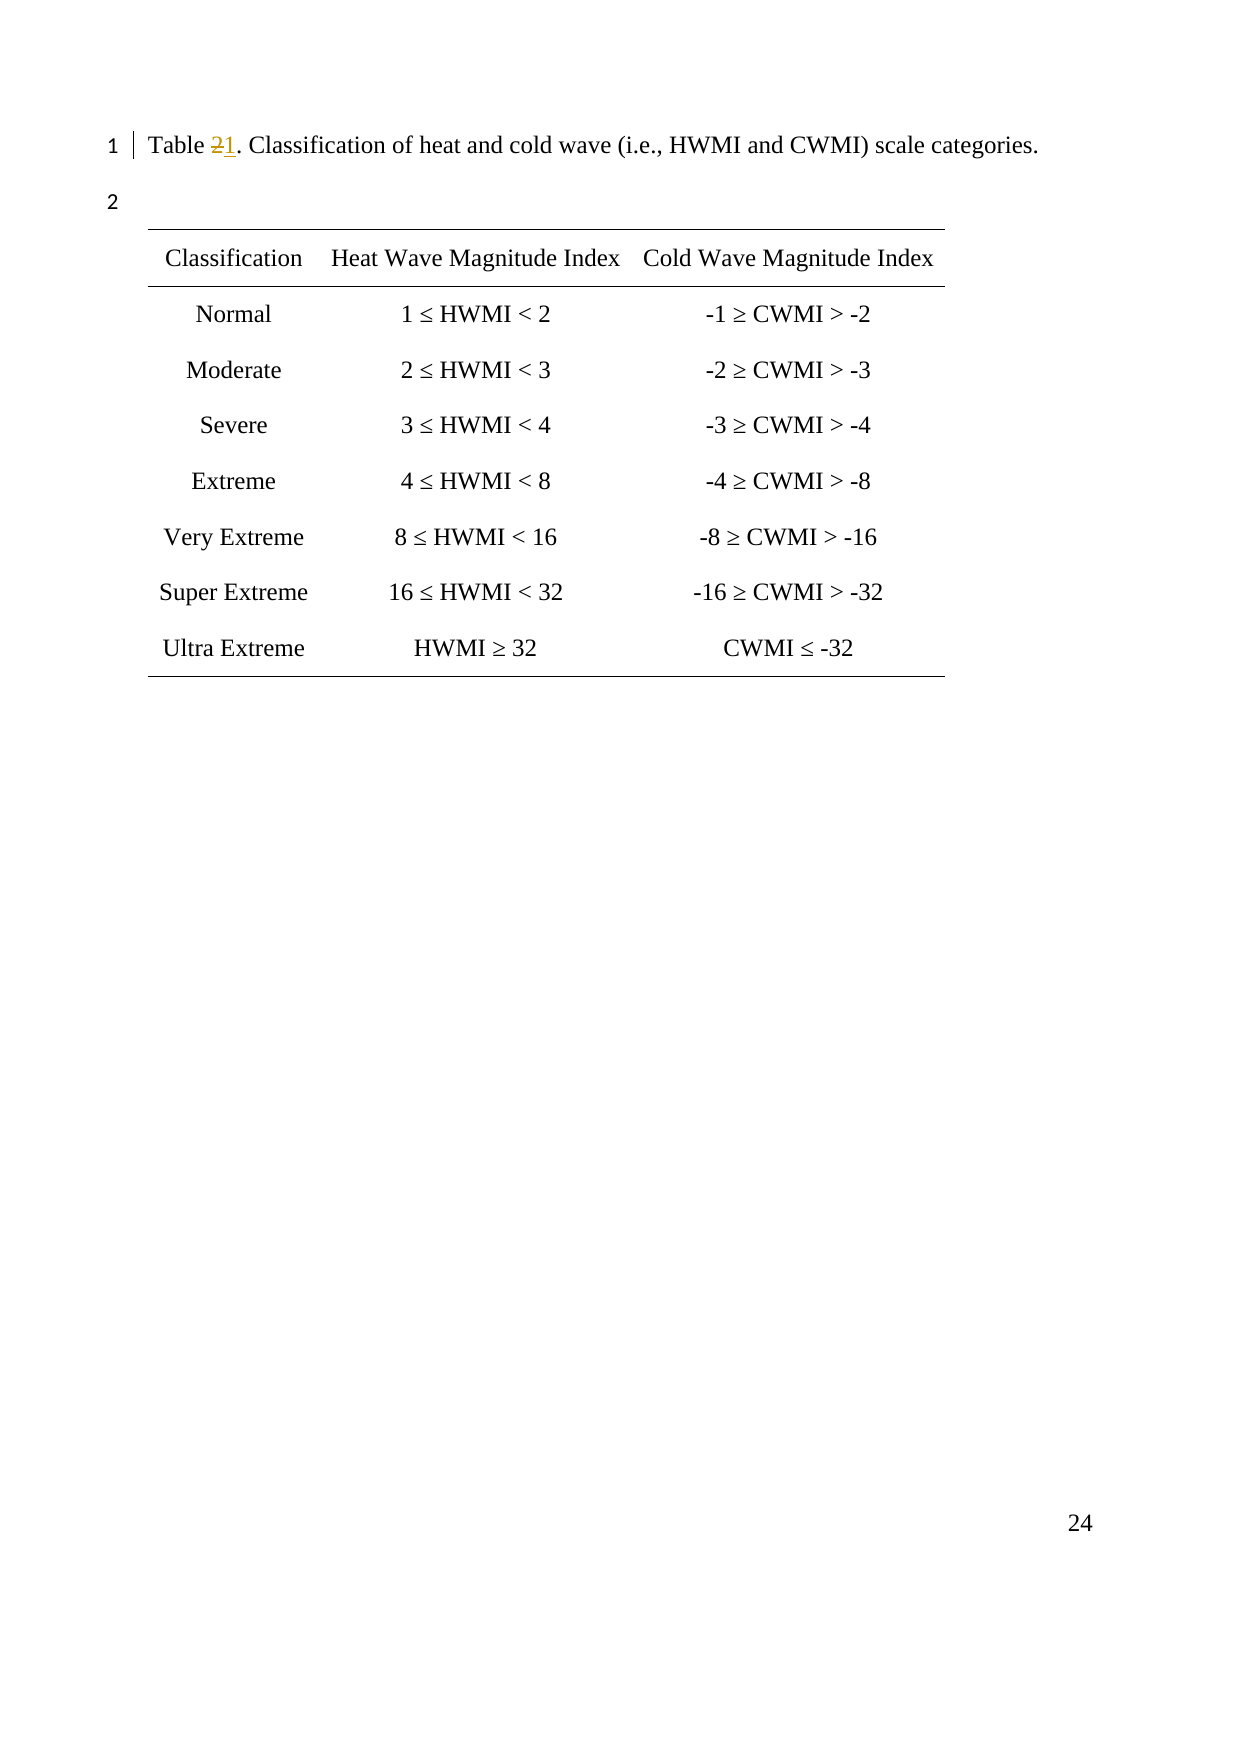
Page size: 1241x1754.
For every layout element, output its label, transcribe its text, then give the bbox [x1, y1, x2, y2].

table_cell Normal [148, 287, 319, 342]
table_header Classification [148, 230, 319, 286]
table_cell -2 ≥ CWMI > -3 [631, 343, 945, 398]
table_cell Severe [148, 398, 319, 453]
table_cell Very Extreme [148, 509, 319, 564]
table_cell 3 ≤ HWMI < 4 [320, 398, 631, 453]
table_cell 1 ≤ HWMI < 2 [320, 287, 631, 342]
table_cell 16 ≤ HWMI < 32 [320, 565, 631, 620]
table_header Heat Wave Magnitude Index [320, 230, 631, 286]
table_header Cold Wave Magnitude Index [631, 230, 945, 286]
table_cell Moderate [148, 343, 319, 398]
table_cell -16 ≥ CWMI > -32 [631, 565, 945, 620]
table_cell Extreme [148, 454, 319, 509]
table_cell Ultra Extreme [148, 620, 319, 676]
table_cell -4 ≥ CWMI > -8 [631, 454, 945, 509]
table_cell 8 ≤ HWMI < 16 [320, 509, 631, 564]
text Table . Classification of heat and cold wave (i.e., HWMI and CWMI) scale categories. [148, 131, 1092, 159]
table_cell Super Extreme [148, 565, 319, 620]
table_cell 2 ≤ HWMI < 3 [320, 343, 631, 398]
table_cell HWMI ≥ 32 [320, 620, 631, 676]
table_cell CWMI ≤ -32 [631, 620, 945, 676]
table_cell -3 ≥ CWMI > -4 [631, 398, 945, 453]
table_cell -8 ≥ CWMI > -16 [631, 509, 945, 564]
table_cell -1 ≥ CWMI > -2 [631, 287, 945, 342]
table_cell 4 ≤ HWMI < 8 [320, 454, 631, 509]
